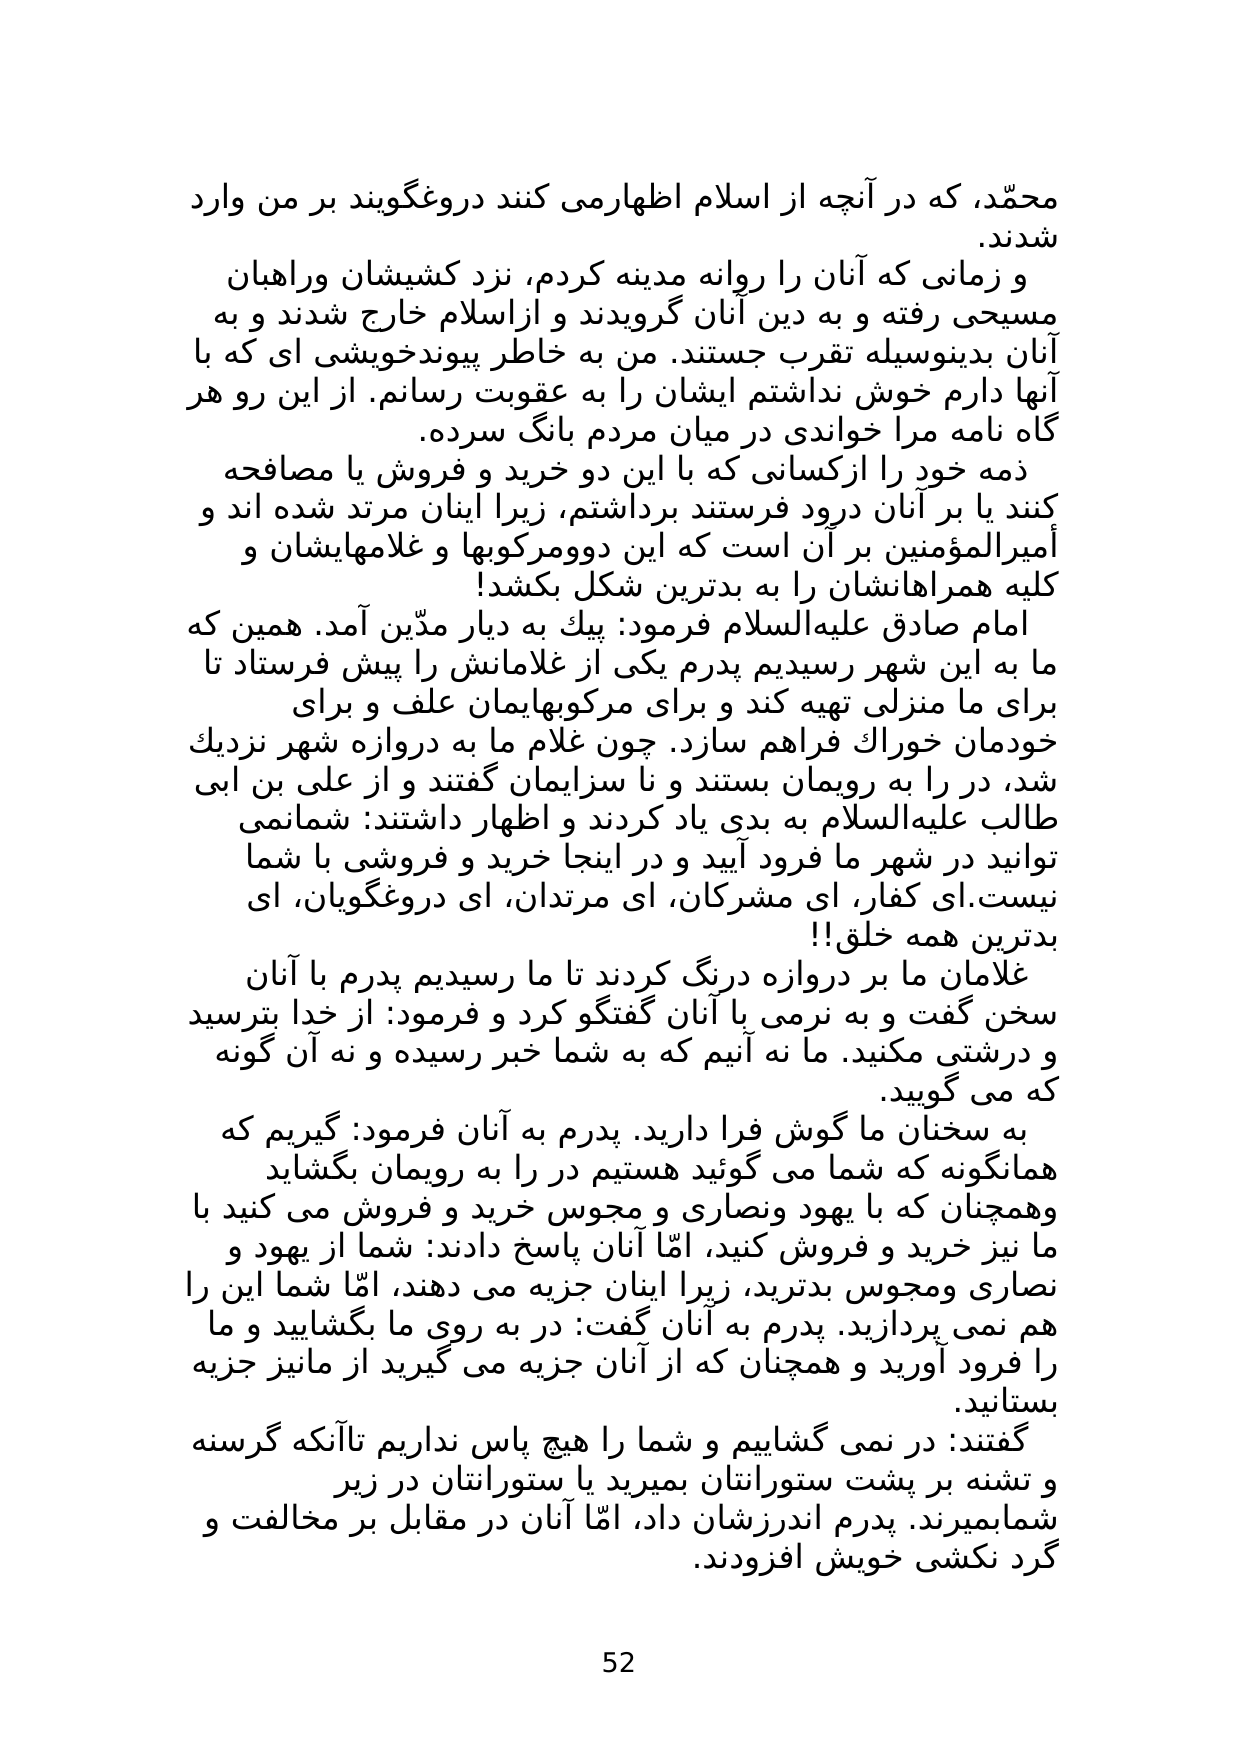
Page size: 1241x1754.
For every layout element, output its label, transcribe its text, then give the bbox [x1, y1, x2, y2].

text و زمانى كه آنان را روانه مدينه كردم، نزد كشيشان وراهبان مسيحى رفته و به دين آنان گرويدند و ازاسلام خارج شدند و به آنان بدينوسيله تقرب جستند. من به خاطر پيوندخويشى اى كه با آنها دارم خوش نداشتم ايشان را به عقوبت رسانم. از اين رو هر گاه نامه مرا خواندى در ميان مردم بانگ سرده. [178, 255, 1059, 449]
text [178, 177, 1059, 255]
text به سخنان ما گوش فرا داريد. پدرم به آنان فرمود: گيريم كه همانگونه كه شما مى گوئيد هستيم در را به رويمان بگشايد وهمچنان كه با يهود ونصارى و مجوس خريد و فروش مى كنيد با ما نيز خريد و فروش كنيد، امّا آنان پاسخ دادند: شما از يهود و نصارى ومجوس بدتريد، زيرا اينان جزيه مى دهند، امّا شما اين را هم نمى پردازيد. پدرم به آنان گفت: در به روى ما بگشاييد و ما را فرود آوريد و همچنان كه از آنان جزيه مى گيريد از مانيز جزيه بستانيد. [178, 1110, 1059, 1421]
text گفتند: در نمى گشاييم و شما را هيچ پاس نداريم تاآنكه گرسنه و تشنه بر پشت ستورانتان بميريد يا ستورانتان در زير شمابميرند. پدرم اندرزشان داد، امّا آنان در مقابل بر مخالفت و گرد نكشى خويش افزودند. [178, 1421, 1059, 1576]
text غلامان ما بر دروازه درنگ كردند تا ما رسيديم پدرم با آنان سخن گفت و به نرمى با آنان گفتگو كرد و فرمود: از خدا بترسيد و درشتى مكنيد. ما نه آنيم كه به شما خبر رسيده و نه آن گونه كه مى گوييد. [178, 954, 1059, 1110]
text امام صادق عليه‌السلام فرمود: پيك به ديار مدّين آمد. همين كه ما به اين شهر رسيديم پدرم يكى از غلامانش را پيش فرستاد تا براى ما منزلى تهيه كند و براى مركوبهايمان علف و براى خودمان خوراك فراهم سازد. چون غلام ما به دروازه شهر نزديك شد، در را به رويمان بستند و نا سزايمان گفتند و از على بن ابى طالب عليه‌السلام به بدى ياد كردند و اظهار داشتند: شمانمى توانيد در شهر ما فرود آييد و در اينجا خريد و فروشى با شما نيست.اى كفار، اى مشركان، اى مرتدان، اى دروغگويان، اى بدترين همه خلق!! [178, 604, 1059, 954]
text ذمه خود را ازكسانى كه با اين دو خريد و فروش يا مصافحه كنند يا بر آنان درود فرستند برداشتم، زيرا اينان مرتد شده اند و أميرالمؤمنين بر آن است كه اين دوومركوبها و غلامهايشان و كليه همراهانشان را به بدترين شكل بكشد! [178, 449, 1059, 604]
